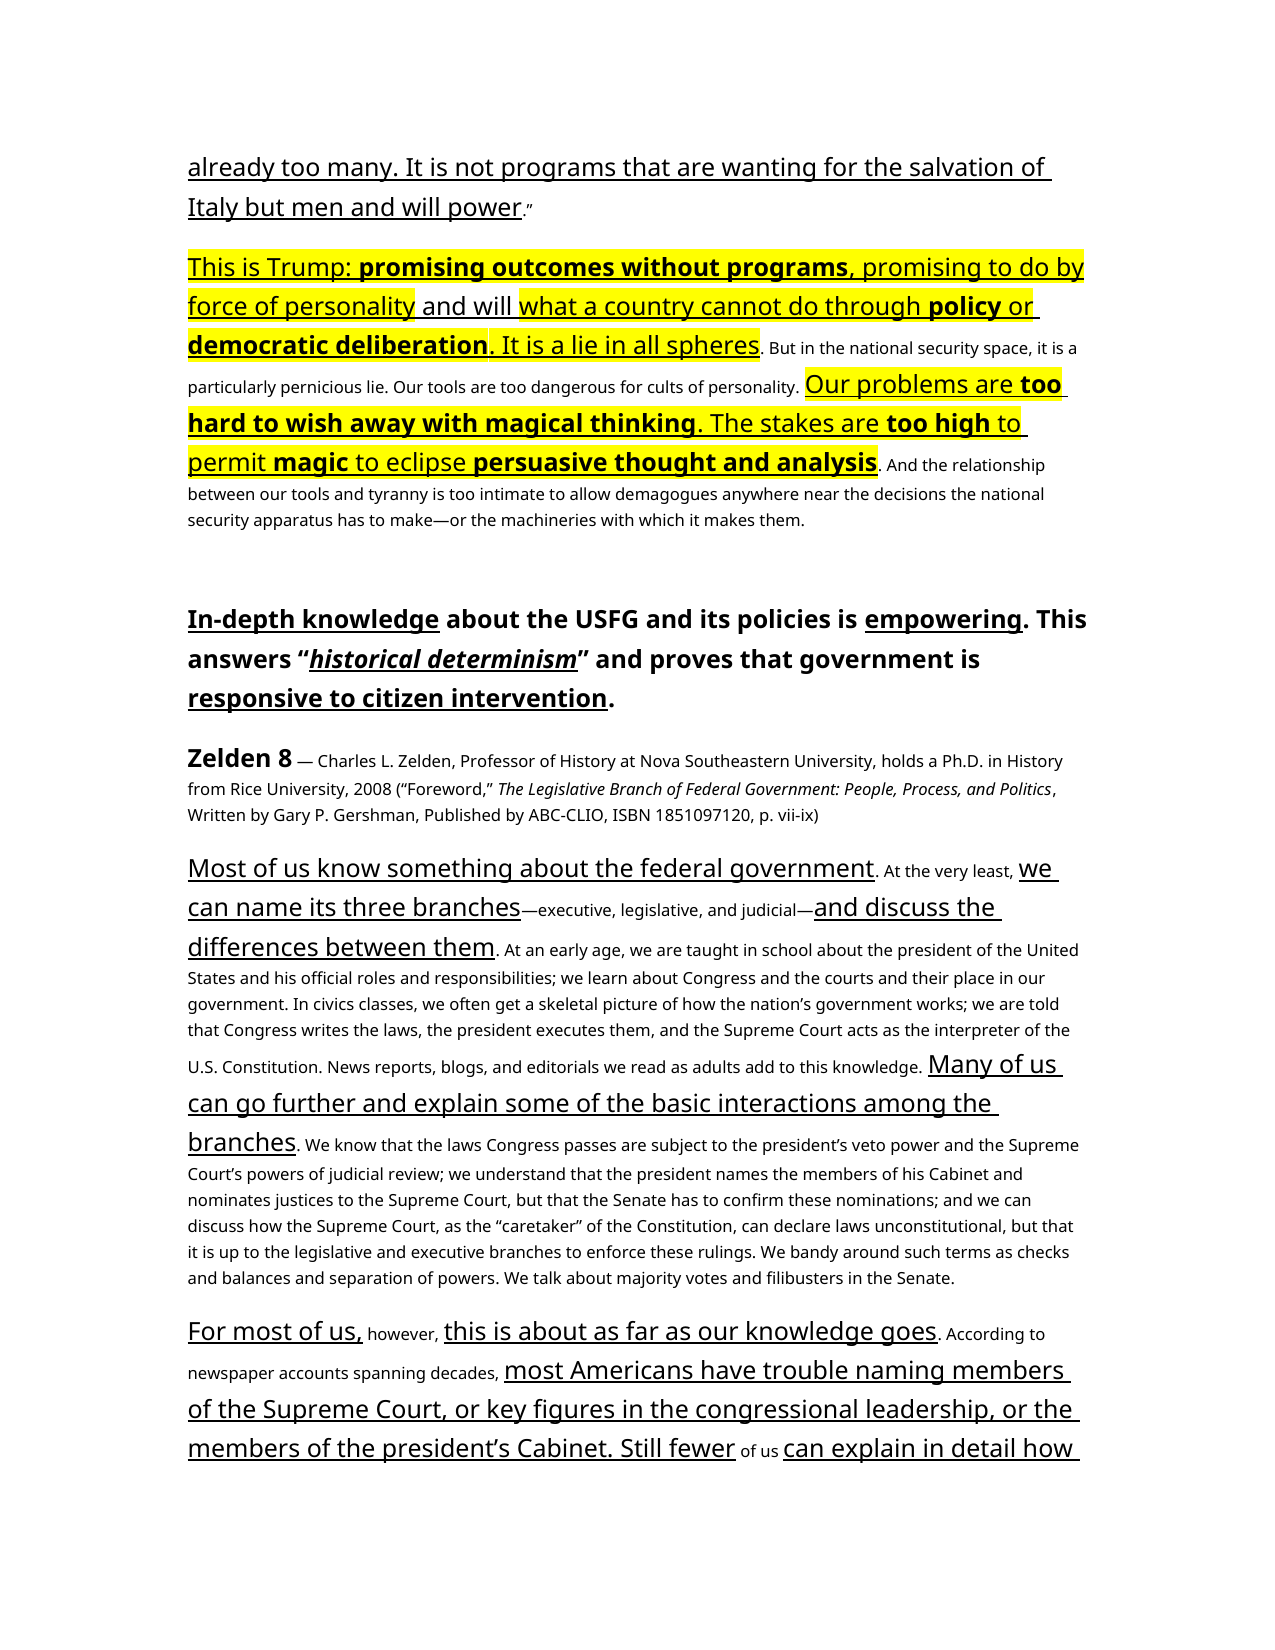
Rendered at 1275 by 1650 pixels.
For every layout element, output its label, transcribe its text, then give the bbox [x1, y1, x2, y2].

subtitle In-depth knowledge about the USFG and its policies is empowering. This answers “historical determinism” and proves that government is responsive to citizen intervention. [187, 602, 1087, 714]
text This is Trump: promising outcomes without programs, promising to do by force of personality and will what a country cannot do through policy or democratic deliberation. It is a lie in all spheres. But in the national security space, it is a particularly pernicious lie. Our tools are too dangerous for cults of personality. Our problems are too hard to wish away with magical thinking. The stakes are too high to permit magic to eclipse persuasive thought and analysis. And the relationship between our tools and tyranny is too intimate to allow demagogues anywhere near the decisions the national security apparatus has to make—or the machineries with which it makes them. [187, 249, 1087, 531]
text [187, 1313, 1087, 1465]
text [187, 150, 1087, 223]
text Most of us know something about the federal government. At the very least, we can name its three branches—executive, legislative, and judicial—and discuss the differences between them. At an early age, we are taught in school about the president of the United States and his official roles and responsibilities; we learn about Congress and the courts and their place in our government. In civics classes, we often get a skeletal picture of how the nation’s government works; we are told that Congress writes the laws, the president executes them, and the Supreme Court acts as the interpreter of the U.S. Constitution. News reports, blogs, and editorials we read as adults add to this knowledge. Many of us can go further and explain some of the basic interactions among the branches. We know that the laws Congress passes are subject to the president’s veto power and the Supreme Court’s powers of judicial review; we understand that the president names the members of his Cabinet and nominates justices to the Supreme Court, but that the Senate has to confirm these nominations; and we can discuss how the Supreme Court, as the “caretaker” of the Constitution, can declare laws unconstitutional, but that it is up to the legislative and executive branches to enforce these rulings. We bandy around such terms as checks and balances and separation of powers. We talk about majority votes and filibusters in the Senate. [187, 851, 1087, 1289]
text Zelden 8 — Charles L. Zelden, Professor of History at Nova Southeastern University, holds a Ph.D. in History from Rice University, 2008 (“Foreword,” The Legislative Branch of Federal Government: People, Process, and Politics, Written by Gary P. Gershman, Published by ABC-CLIO, ISBN 1851097120, p. vii-ix) [187, 741, 1087, 827]
